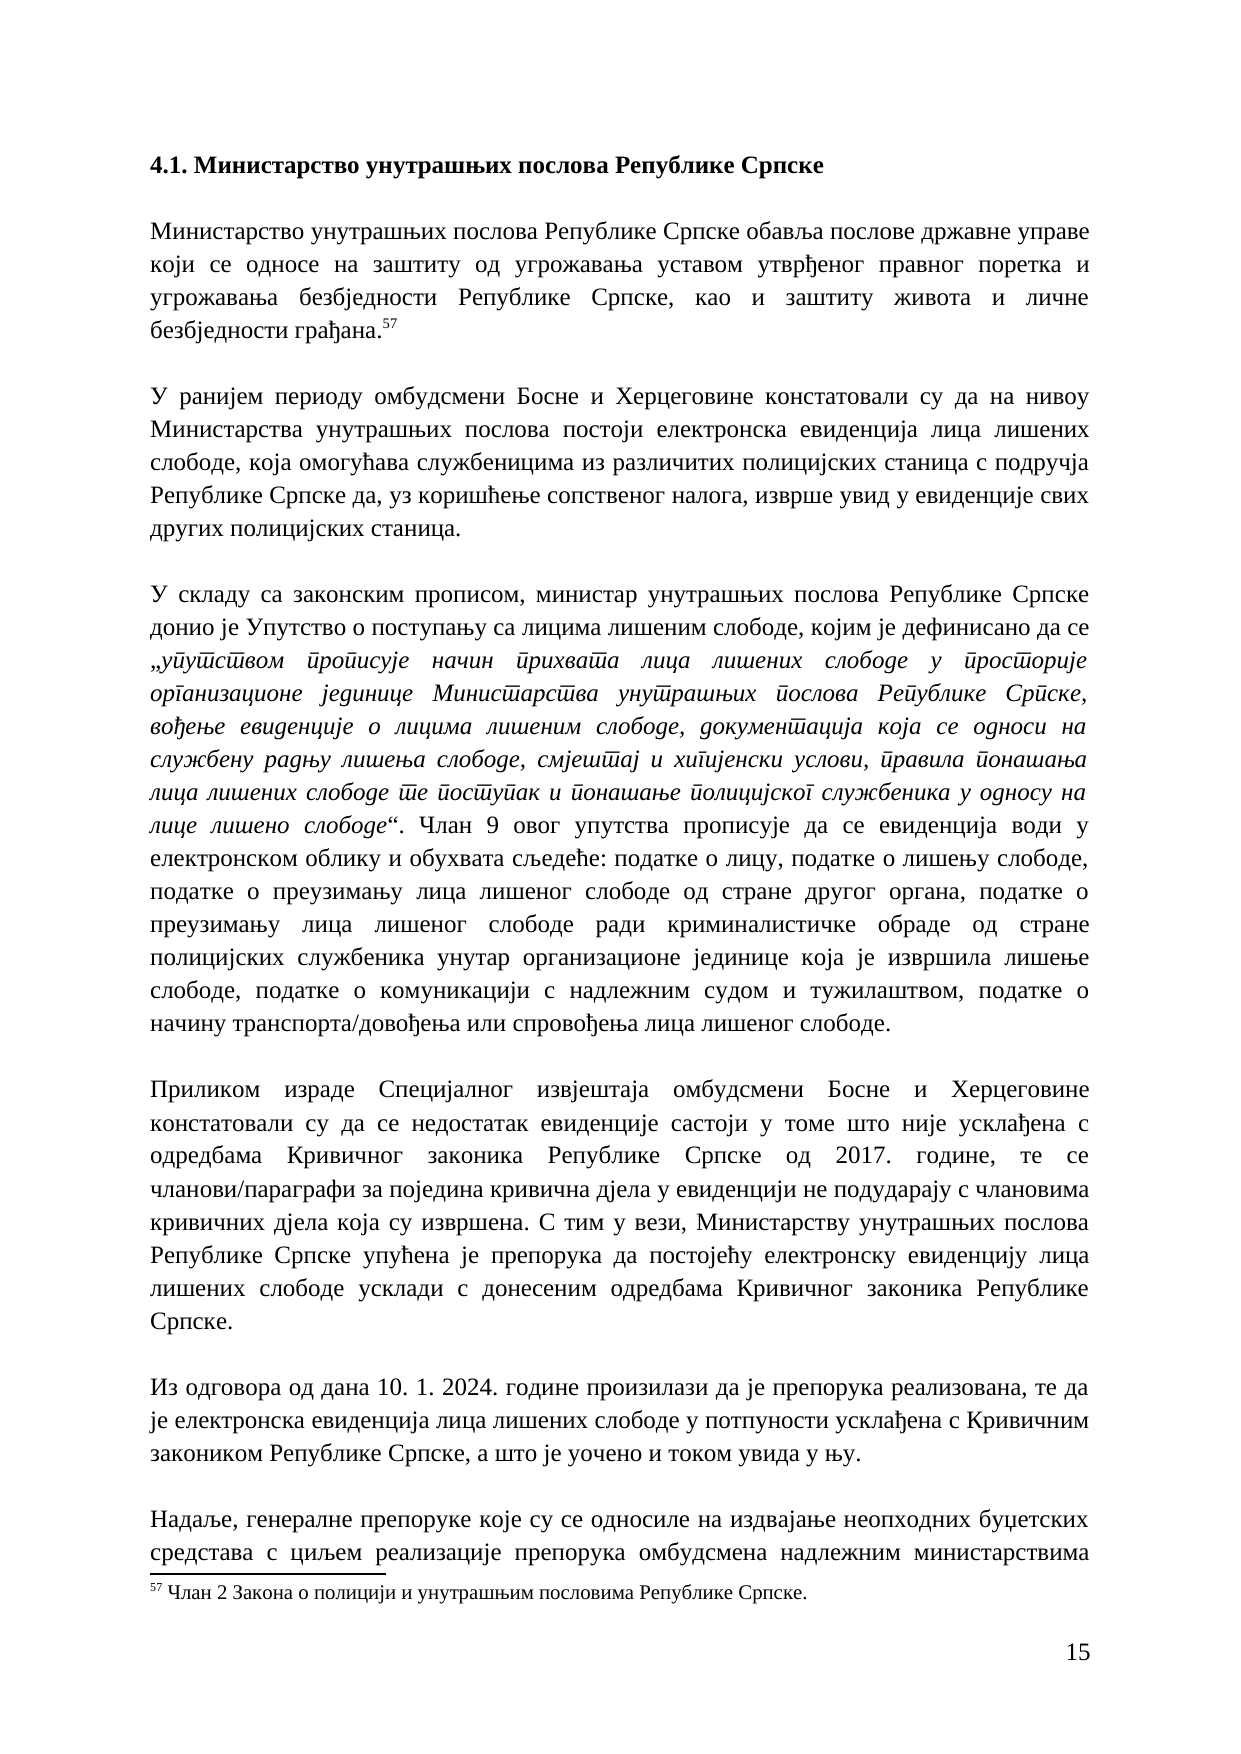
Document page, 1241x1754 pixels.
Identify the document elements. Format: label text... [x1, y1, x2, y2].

text У складу са законским прописом, министар унутрашњих послова Републике Српске донио је Упутство о поступању са лицима лишеним слободе, којим је дефинисано да се „упутством прописује начин прихвата лица лишених слободе у просторије организационе јединице Министарства унутрашњих послова Републике Српске, вођење евиденције о лицима лишеним слободе, документација која се односи на службену радњу лишења слободе, смјештај и хигијенски услови, правила понашања лица лишених слободе те поступак и понашање полицијског службеника у односу на лице лишено слободе“. Члан 9 овог упутства прописује да се евиденција води у електронском облику и обухвата сљедеће: податке о лицу, податке о лишењу слободе, податке о преузимању лица лишеног слободе од стране другог органа, податке о преузимању лица лишеног слободе ради криминалистичке обраде од стране полицијских службеника унутар организационе јединице која је извршила лишење слободе, податке о комуникацији с надлежним судом и тужилаштвом, податке о начину транспорта/довођења или спровођења лица лишеног слободе. [150, 579, 1090, 1037]
subtitle 4.1. Министарство унутрашњих послова Републике Српске [150, 150, 1090, 179]
text Министарство унутрашњих послова Републике Српске обавља послове државне управе који се односе на заштиту од угрожавања уставом утврђеног правног поретка и угрожавања безбједности Републике Српске, као и заштиту живота и личне безбједности грађана. [150, 216, 1090, 344]
text У ранијем периоду омбудсмени Босне и Херцеговине констатовали су да на нивоу Министарства унутрашњих послова постоји електронска евиденција лица лишених слободе, која омогућава службеницима из различитих полицијских станица с подручја Републике Српске да, уз коришћење сопственог налога, изврше увид у евиденције свих других полицијских станица. [150, 381, 1090, 542]
text Из одговора од дана 10. 1. 2024. године произилази да је препорука реализована, те да је електронска евиденција лица лишених слободе у потпуности усклађена с Кривичним закоником Републике Српске, а што је уочено и током увида у њу. [150, 1372, 1090, 1467]
text Приликом израде Специјалног извјештаја омбудсмени Босне и Херцеговине констатовали су да се недостатак евиденције састоји у томе што није усклађена с одредбама Кривичног законика Републике Српске од 2017. године, те се чланови/параграфи за поједина кривична дјела у евиденцији не подударају с члановима кривичних дјела која су извршена. С тим у вези, Министарству унутрашњих послова Републике Српске упућена је препорука да постојећу електронску евиденцију лица лишених слободе усклади с донесеним одредбама Кривичног законика Републике Српске. [150, 1074, 1090, 1334]
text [150, 1504, 1090, 1566]
